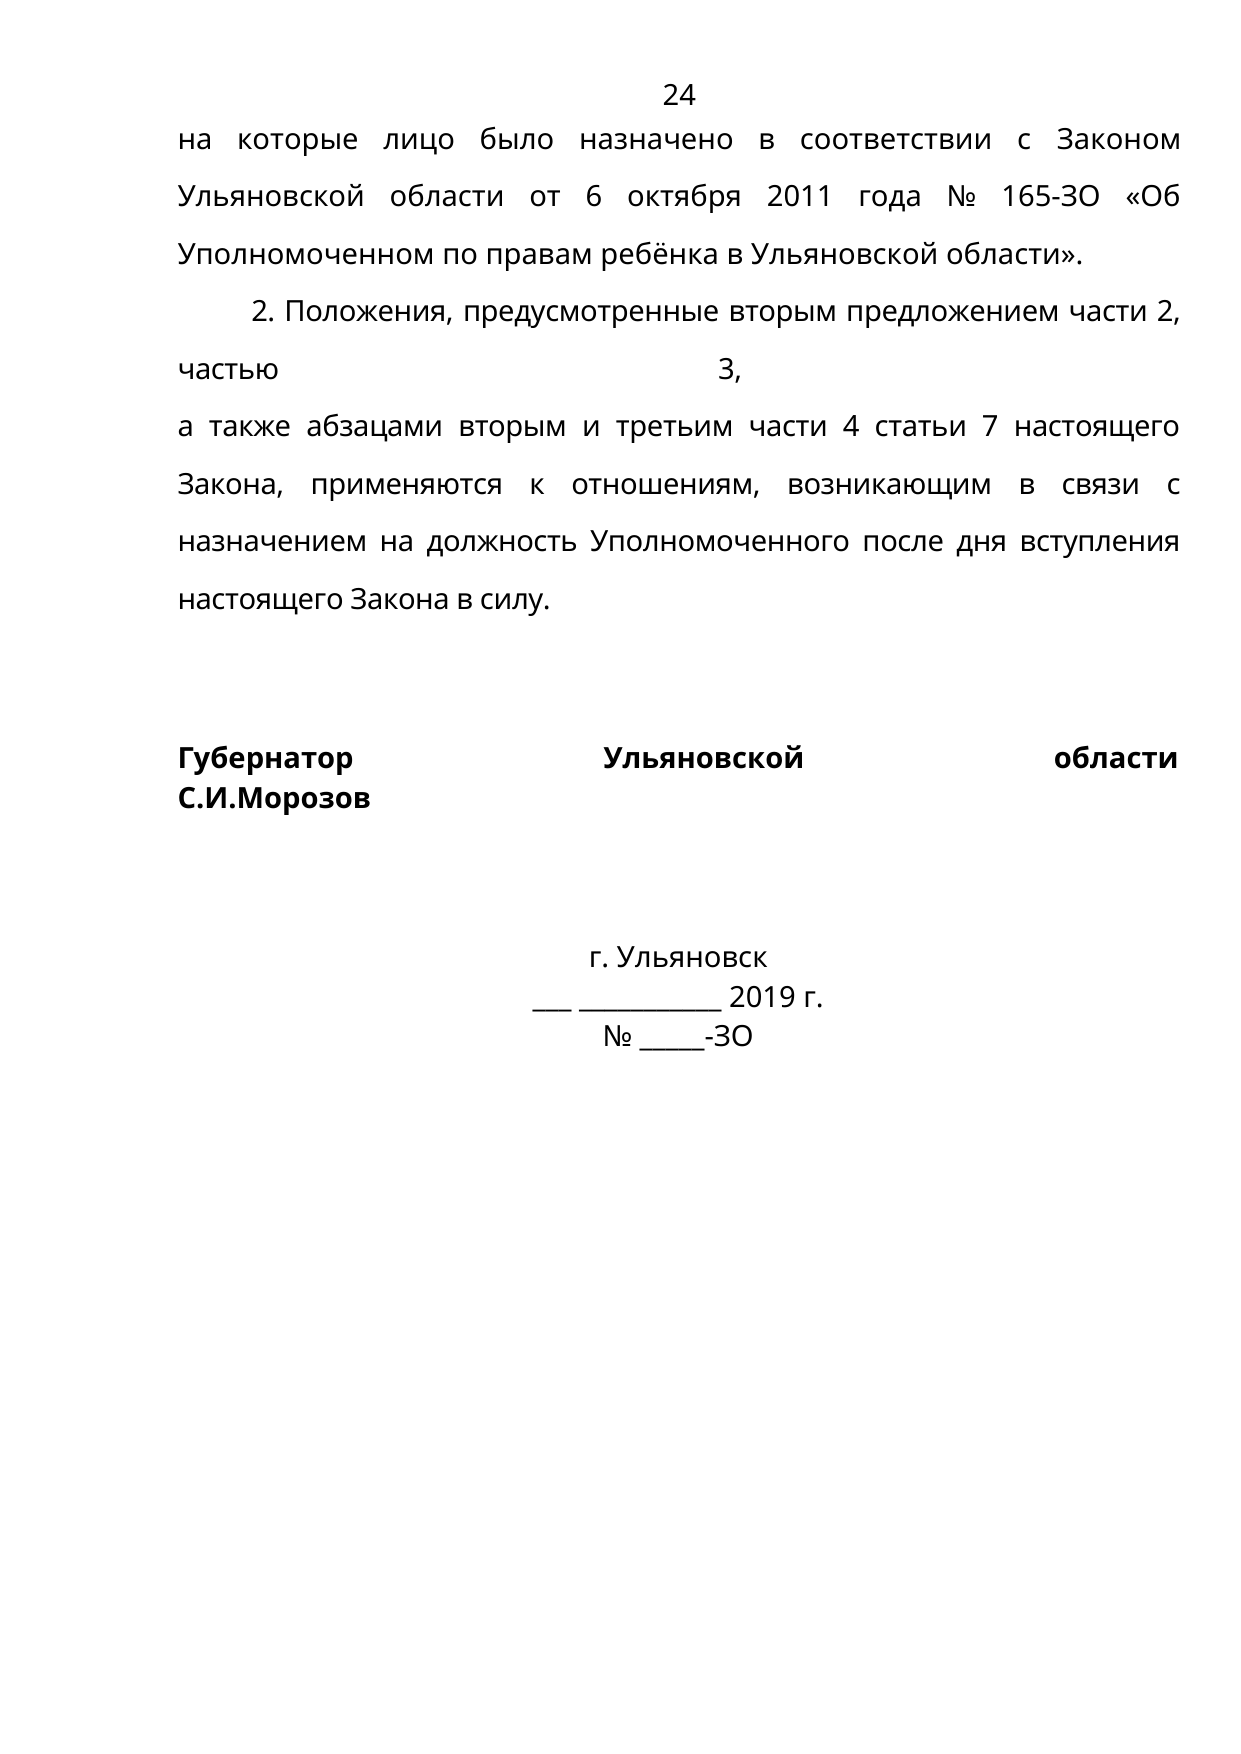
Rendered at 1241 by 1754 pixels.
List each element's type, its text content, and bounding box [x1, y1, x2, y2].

text г. Ульяновск [177, 936, 1179, 976]
text № _____-ЗО [177, 1016, 1179, 1055]
text Губернатор Ульяновской области С.И.Морозов [177, 738, 1179, 817]
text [177, 118, 1181, 273]
title 2. Положения, предусмотренные вторым предложением части 2, частью 3, а также абзацами вторым и третьим части 4 статьи 7 настоящего Закона, применяются к отношениям, возникающим в связи с назначением на должность Уполномоченного после дня вступления настоящего Закона в силу. [177, 291, 1181, 618]
text ___ ___________ 2019 г. [177, 976, 1179, 1016]
